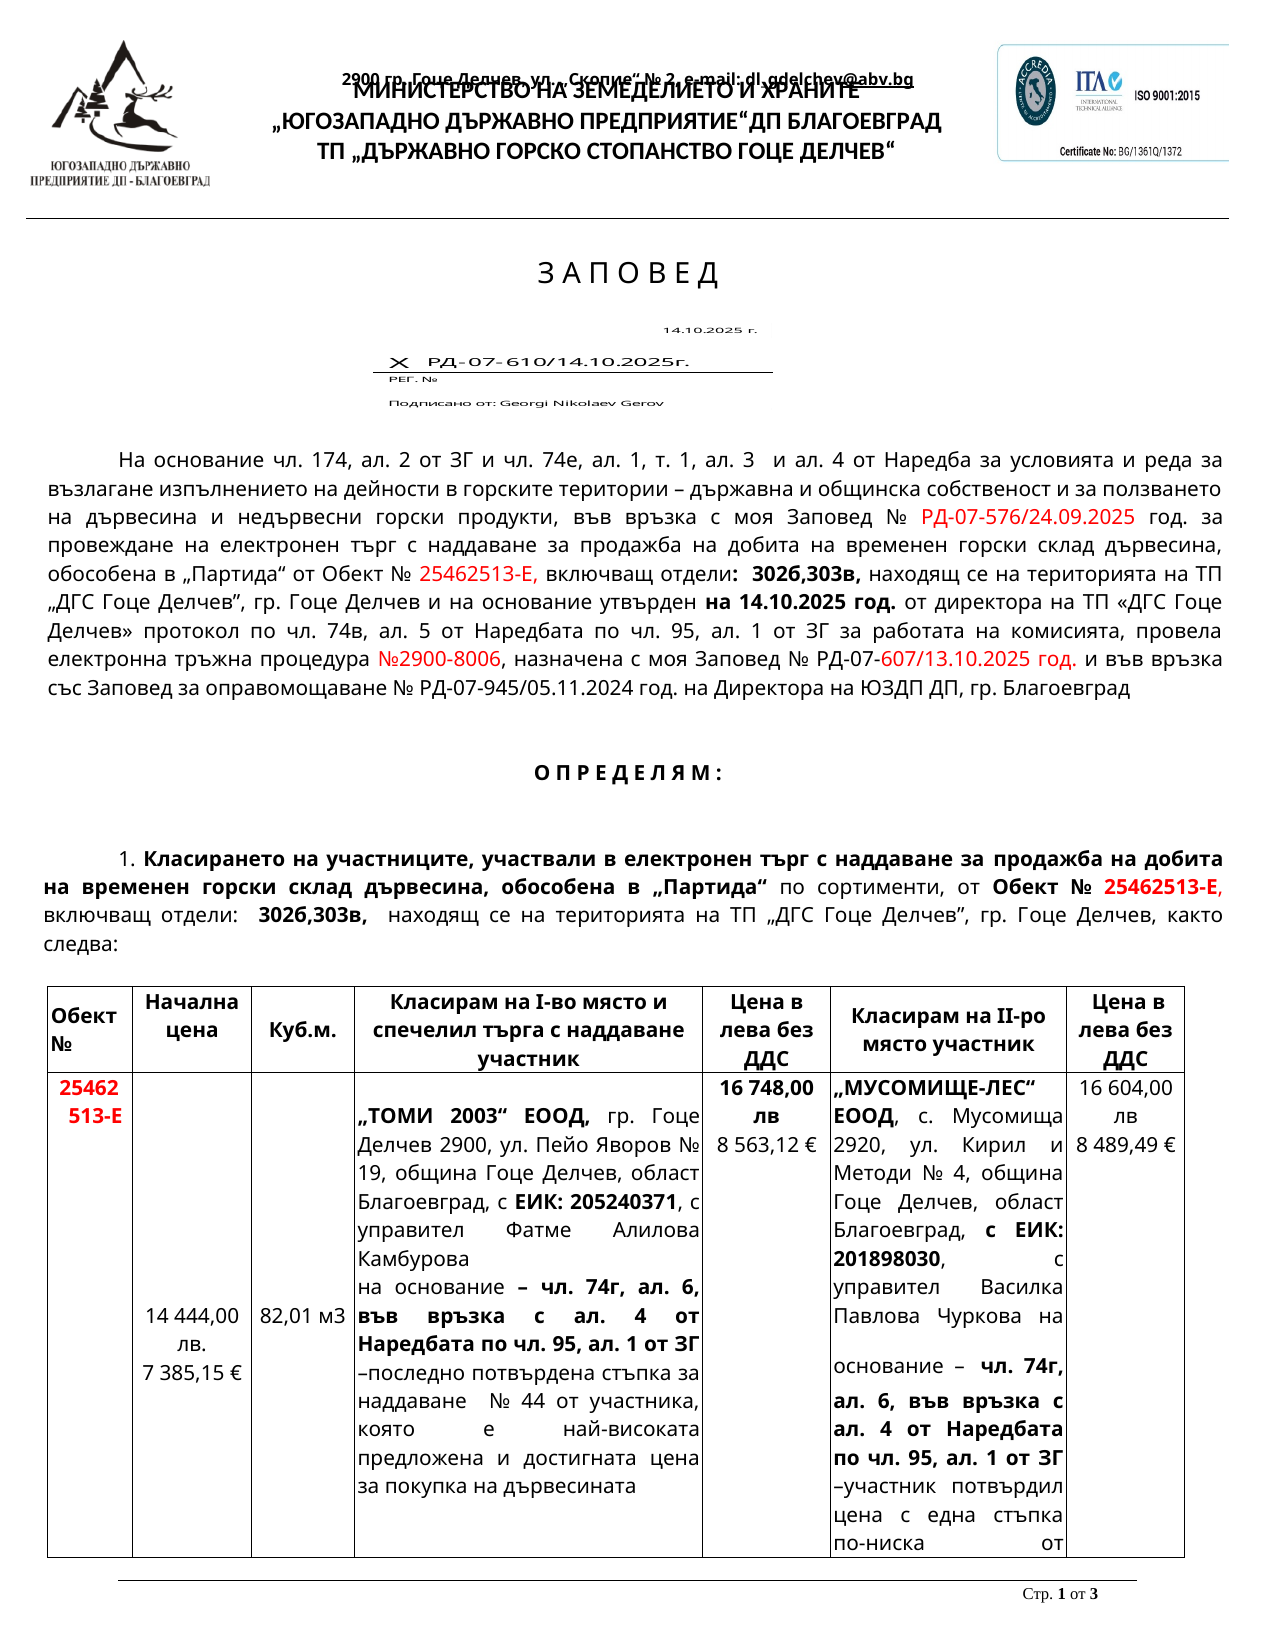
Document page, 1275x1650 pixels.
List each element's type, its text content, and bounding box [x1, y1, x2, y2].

table_header Обект № [48, 987, 132, 1072]
table_cell 82,01 м3 [252, 1073, 354, 1557]
table_header Класирам на ІІ-ро място участник [831, 987, 1066, 1072]
table_header Куб.м. [252, 987, 354, 1072]
table_cell 16 604,00 лв 8 489,49 € [1067, 1073, 1184, 1557]
table_header Класирам на І-во място и спечелил търга с наддаване участник [355, 987, 702, 1072]
text З А П О В Е Д [118, 252, 1137, 292]
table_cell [355, 1073, 702, 1557]
table_cell 25462513-Е [48, 1073, 132, 1557]
text 1. Класирането на участниците, участвали в електронен търг с наддаване за продажба на добита на временен горски склад дървесина, обособена в „Партида“ по сортименти, от Обект № 25462513-Е, включващ отдели: 302б,303в, находящ се на територията на ТП „ДГС Гоце Делчев”, гр. Гоце Делчев, както следва: [43, 844, 1223, 957]
picture [30, 40, 210, 187]
picture [993, 40, 1229, 164]
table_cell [831, 1073, 1066, 1557]
text О П Р Е Д Е Л Я М : [118, 758, 1137, 787]
table_header Начална цена [133, 987, 251, 1072]
table_header Цена в лева без ДДС [1067, 987, 1184, 1072]
text На основание чл. 174, ал. 2 от ЗГ и чл. 74е, ал. 1, т. 1, ал. 3 и ал. 4 от Наредба за условията и реда за възлагане изпълнението на дейности в горските територии – държавна и общинска собственост и за ползването на дървесина и недървесни горски продукти, във връзка с моя Заповед № РД-07-576/24.09.2025 год. за провеждане на електронен търг с наддаване за продажба на добита на временен горски склад дървесина, обособена в „Партида“ от Обект № 25462513-Е, включващ отдели: 302б,303в, находящ се на територията на ТП „ДГС Гоце Делчев”, гр. Гоце Делчев и на основание утвърден на 14.10.2025 год. от директора на ТП «ДГС Гоце Делчев» протокол по чл. 74в, ал. 5 от Наредбата по чл. 95, ал. 1 от ЗГ за работата на комисията, провела електронна тръжна процедура №2900-8006, назначена с моя Заповед № РД-07-607/13.10.2025 год. и във връзка със Заповед за оправомощаване № РД-07-945/05.11.2024 год. на Директора на ЮЗДП ДП, гр. Благоевград [47, 445, 1223, 701]
table_header Цена в лева без ДДС [703, 987, 830, 1072]
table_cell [133, 1073, 251, 1557]
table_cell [703, 1073, 830, 1557]
